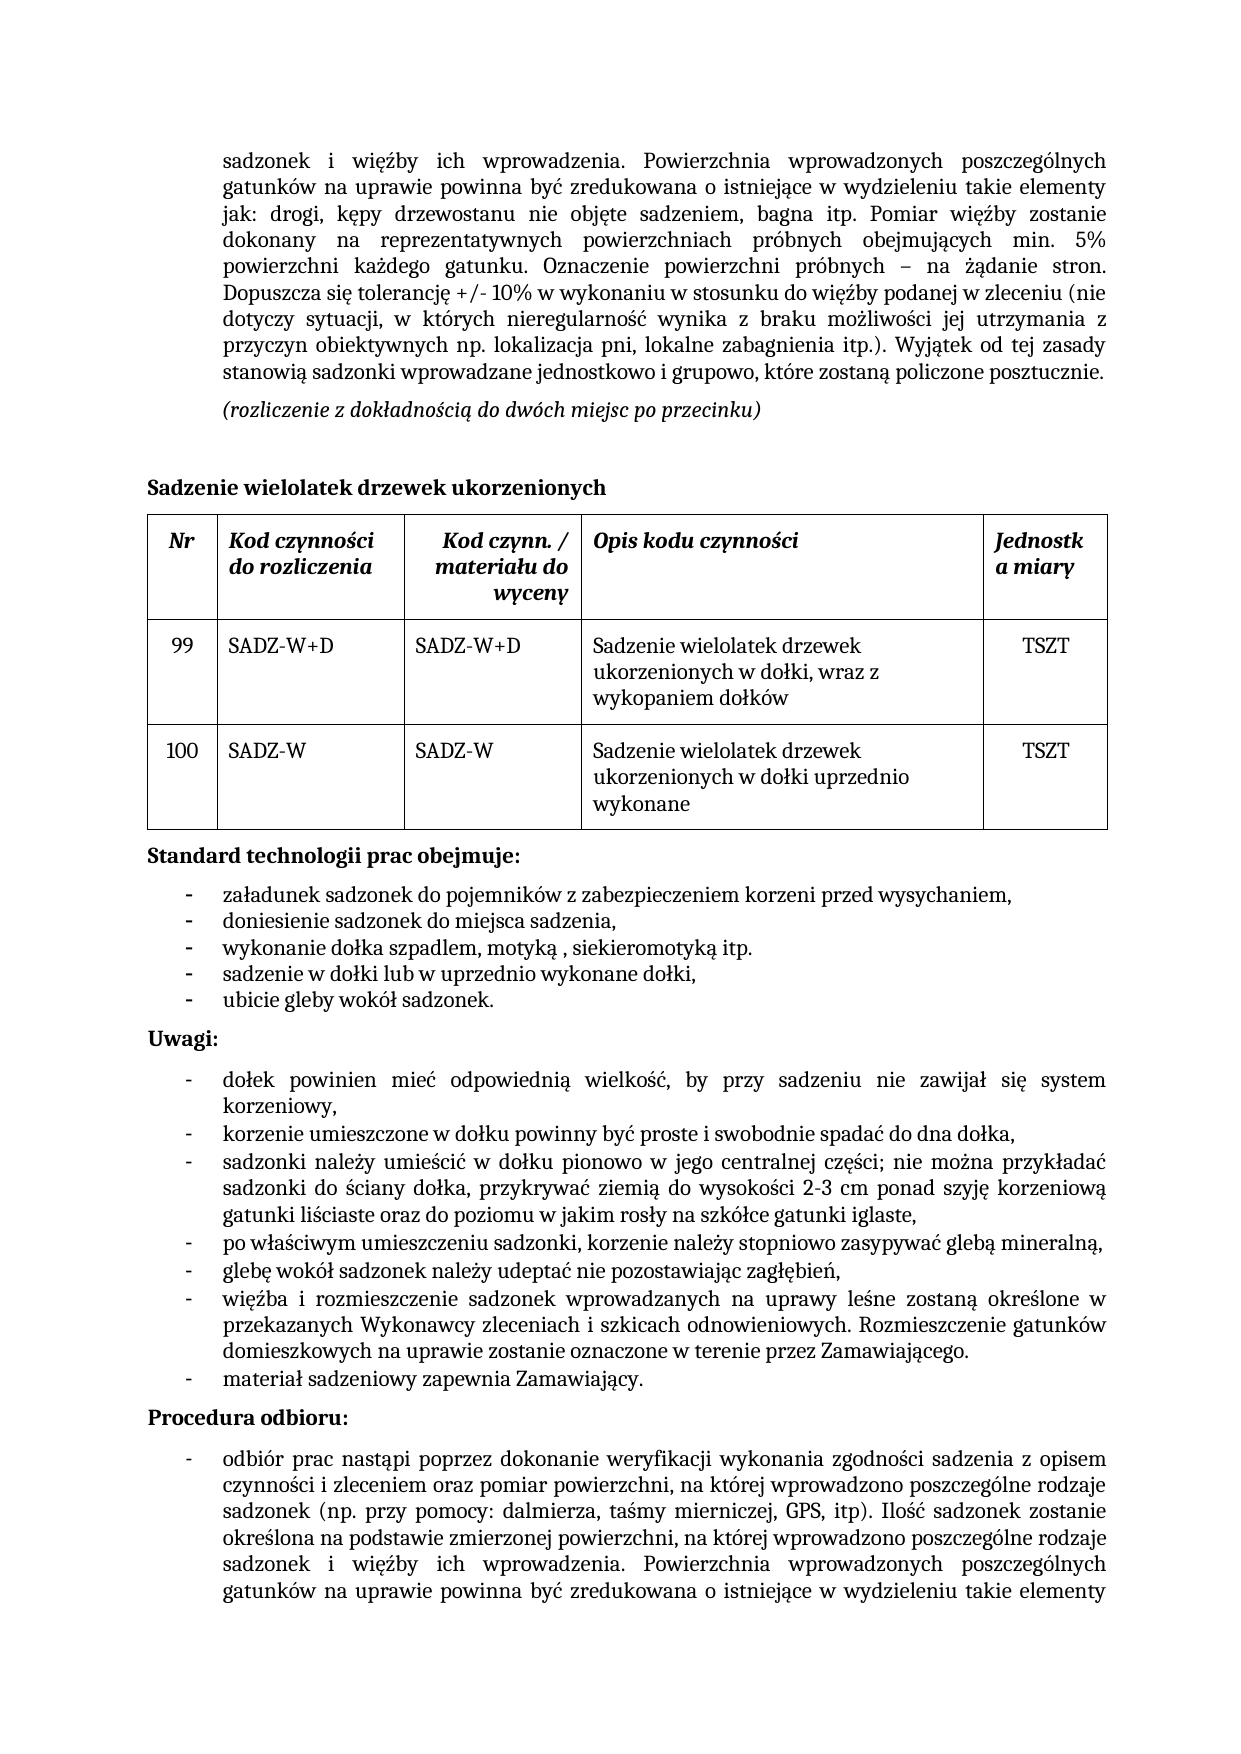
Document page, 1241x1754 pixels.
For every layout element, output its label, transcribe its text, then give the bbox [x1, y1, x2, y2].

list sadzenie w dołki lub w uprzednio wykonane dołki, [185, 961, 1107, 987]
text Standard technologii prac obejmuje: [148, 843, 1107, 869]
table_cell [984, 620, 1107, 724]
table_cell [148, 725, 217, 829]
list korzenie umieszczone w dołku powinny być proste i swobodnie spadać do dna dołka, [185, 1119, 1107, 1147]
list po właściwym umieszczeniu sadzonki, korzenie należy stopniowo zasypywać glebą mineralną, [185, 1228, 1107, 1256]
list Sadzenie wielolatek drzewek ukorzenionych [148, 475, 1107, 501]
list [185, 1444, 1107, 1604]
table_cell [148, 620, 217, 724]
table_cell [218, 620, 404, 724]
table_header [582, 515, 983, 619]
list materiał sadzeniowy zapewnia Zamawiający. [185, 1364, 1107, 1393]
text Uwagi: [148, 1026, 1107, 1052]
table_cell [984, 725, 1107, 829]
list ubicie gleby wokół sadzonek. [185, 987, 1107, 1013]
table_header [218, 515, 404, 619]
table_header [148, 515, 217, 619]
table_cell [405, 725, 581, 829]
text Procedura odbioru: [148, 1405, 1107, 1431]
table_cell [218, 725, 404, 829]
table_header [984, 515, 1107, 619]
list załadunek sadzonek do pojemników z zabezpieczeniem korzeni przed wysychaniem, [185, 882, 1107, 908]
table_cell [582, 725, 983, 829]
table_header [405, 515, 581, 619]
list sadzonki należy umieścić w dołku pionowo w jego centralnej części; nie można przykładać sadzonki do ściany dołka, przykrywać ziemią do wysokości 2-3 cm ponad szyję korzeniową gatunki liściaste oraz do poziomu w jakim rosły na szkółce gatunki iglaste, [185, 1147, 1107, 1228]
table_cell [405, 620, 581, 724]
text (rozliczenie z dokładnością do dwóch miejsc po przecinku) [148, 397, 1107, 424]
list dołek powinien mieć odpowiednią wielkość, by przy sadzeniu nie zawijał się system korzeniowy, [185, 1065, 1107, 1119]
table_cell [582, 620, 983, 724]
list doniesienie sadzonek do miejsca sadzenia, [185, 908, 1107, 934]
list glebę wokół sadzonek należy udeptać nie pozostawiając zagłębień, [185, 1256, 1107, 1284]
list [185, 148, 1107, 385]
list wykonanie dołka szpadlem, motyką , siekieromotyką itp. [185, 934, 1107, 961]
list więźba i rozmieszczenie sadzonek wprowadzanych na uprawy leśne zostaną określone w przekazanych Wykonawcy zleceniach i szkicach odnowieniowych. Rozmieszczenie gatunków domieszkowych na uprawie zostanie oznaczone w terenie przez Zamawiającego. [185, 1284, 1107, 1364]
